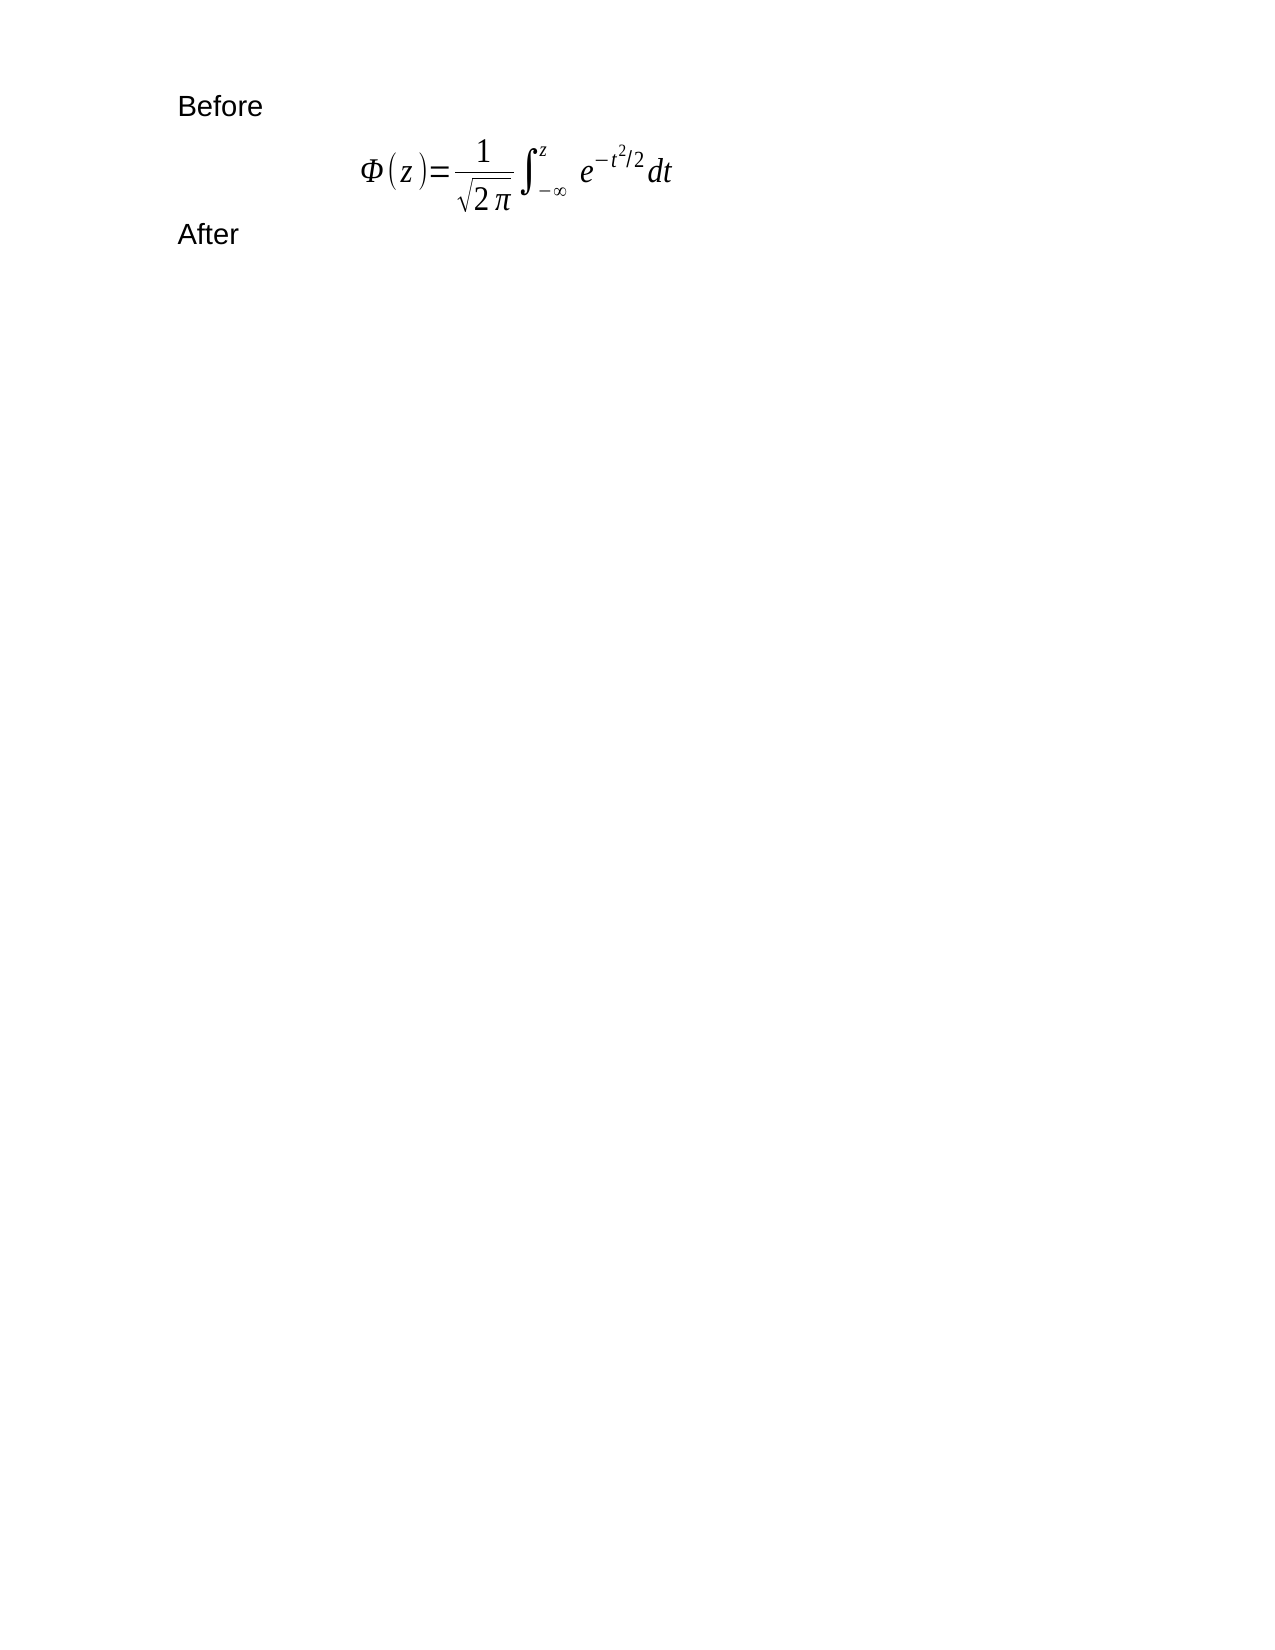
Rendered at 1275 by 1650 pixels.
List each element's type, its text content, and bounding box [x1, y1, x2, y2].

text After [177, 122, 1098, 251]
text Before [177, 89, 1098, 122]
